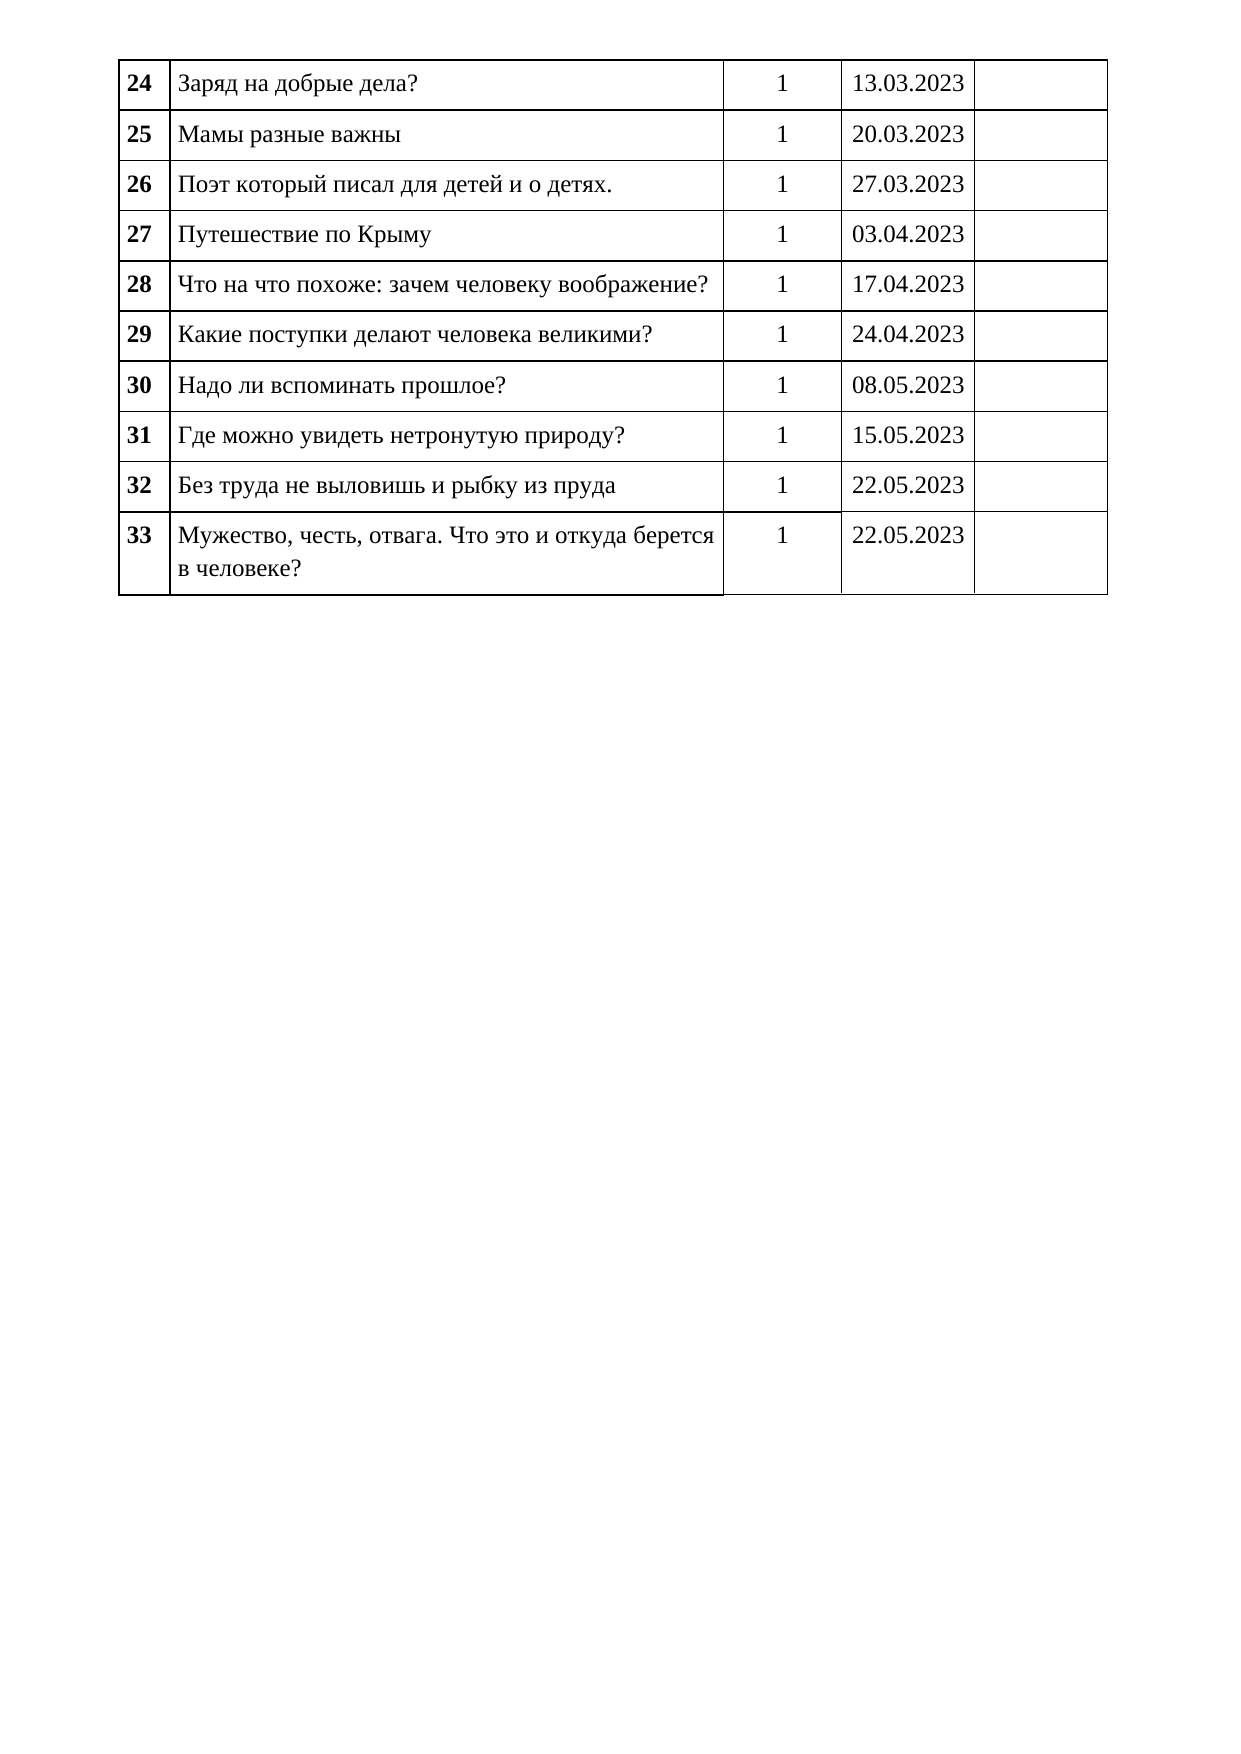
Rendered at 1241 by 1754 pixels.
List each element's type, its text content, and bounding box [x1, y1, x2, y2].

table_cell [975, 262, 1107, 310]
table_cell 17.04.2023 [842, 262, 974, 310]
table_cell 1 [724, 462, 841, 511]
table_cell Что на что похоже: зачем человеку воображение? [171, 262, 723, 310]
table_cell 1 [724, 111, 841, 159]
table_cell [975, 412, 1107, 461]
table_cell 20.03.2023 [842, 111, 974, 159]
table_cell [975, 61, 1107, 109]
table_cell [975, 211, 1107, 260]
table_cell 1 [724, 362, 841, 411]
table_cell [975, 161, 1107, 210]
table_cell [974, 512, 1107, 594]
table_cell [975, 111, 1107, 159]
table_cell 1 [724, 513, 842, 594]
table_cell Заряд на добрые дела? [171, 61, 723, 109]
table_cell Мамы разные важны [171, 111, 723, 159]
table_cell [975, 362, 1107, 411]
table_cell 33 [120, 513, 169, 594]
table_cell 22.05.2023 [842, 512, 974, 594]
table_cell Где можно увидеть нетронутую природу? [171, 412, 723, 461]
table_cell 1 [724, 61, 841, 109]
table_cell [975, 312, 1107, 360]
table_cell 28 [120, 262, 169, 310]
table_cell Поэт который писал для детей и о детях. [171, 161, 723, 210]
table_cell 1 [724, 412, 841, 461]
table_cell 1 [724, 262, 841, 310]
table_cell [975, 462, 1107, 511]
table_cell 24.04.2023 [842, 312, 974, 360]
table_cell 24 [120, 61, 169, 109]
table_cell Мужество, честь, отвага. Что это и откуда берется в человеке? [171, 513, 723, 594]
table_cell 32 [120, 462, 169, 511]
table_cell Какие поступки делают человека великими? [171, 312, 723, 360]
table_cell 22.05.2023 [842, 462, 974, 511]
table_cell 27.03.2023 [842, 161, 974, 210]
table_cell 03.04.2023 [842, 211, 974, 260]
table_cell Путешествие по Крыму [171, 211, 723, 260]
table_cell 15.05.2023 [842, 412, 974, 461]
table_cell 30 [120, 362, 169, 411]
table_cell Надо ли вспоминать прошлое? [171, 362, 723, 411]
table_cell 26 [120, 161, 169, 210]
table_cell Без труда не выловишь и рыбку из пруда [171, 462, 723, 511]
table_cell 29 [120, 312, 169, 360]
table_cell 31 [120, 412, 169, 461]
table_cell 25 [120, 111, 169, 159]
table_cell 1 [724, 312, 841, 360]
table_cell 1 [724, 211, 841, 260]
table_cell 1 [724, 161, 841, 210]
table_cell 27 [120, 211, 169, 260]
table_cell 08.05.2023 [842, 362, 974, 411]
table_cell 13.03.2023 [842, 61, 974, 109]
